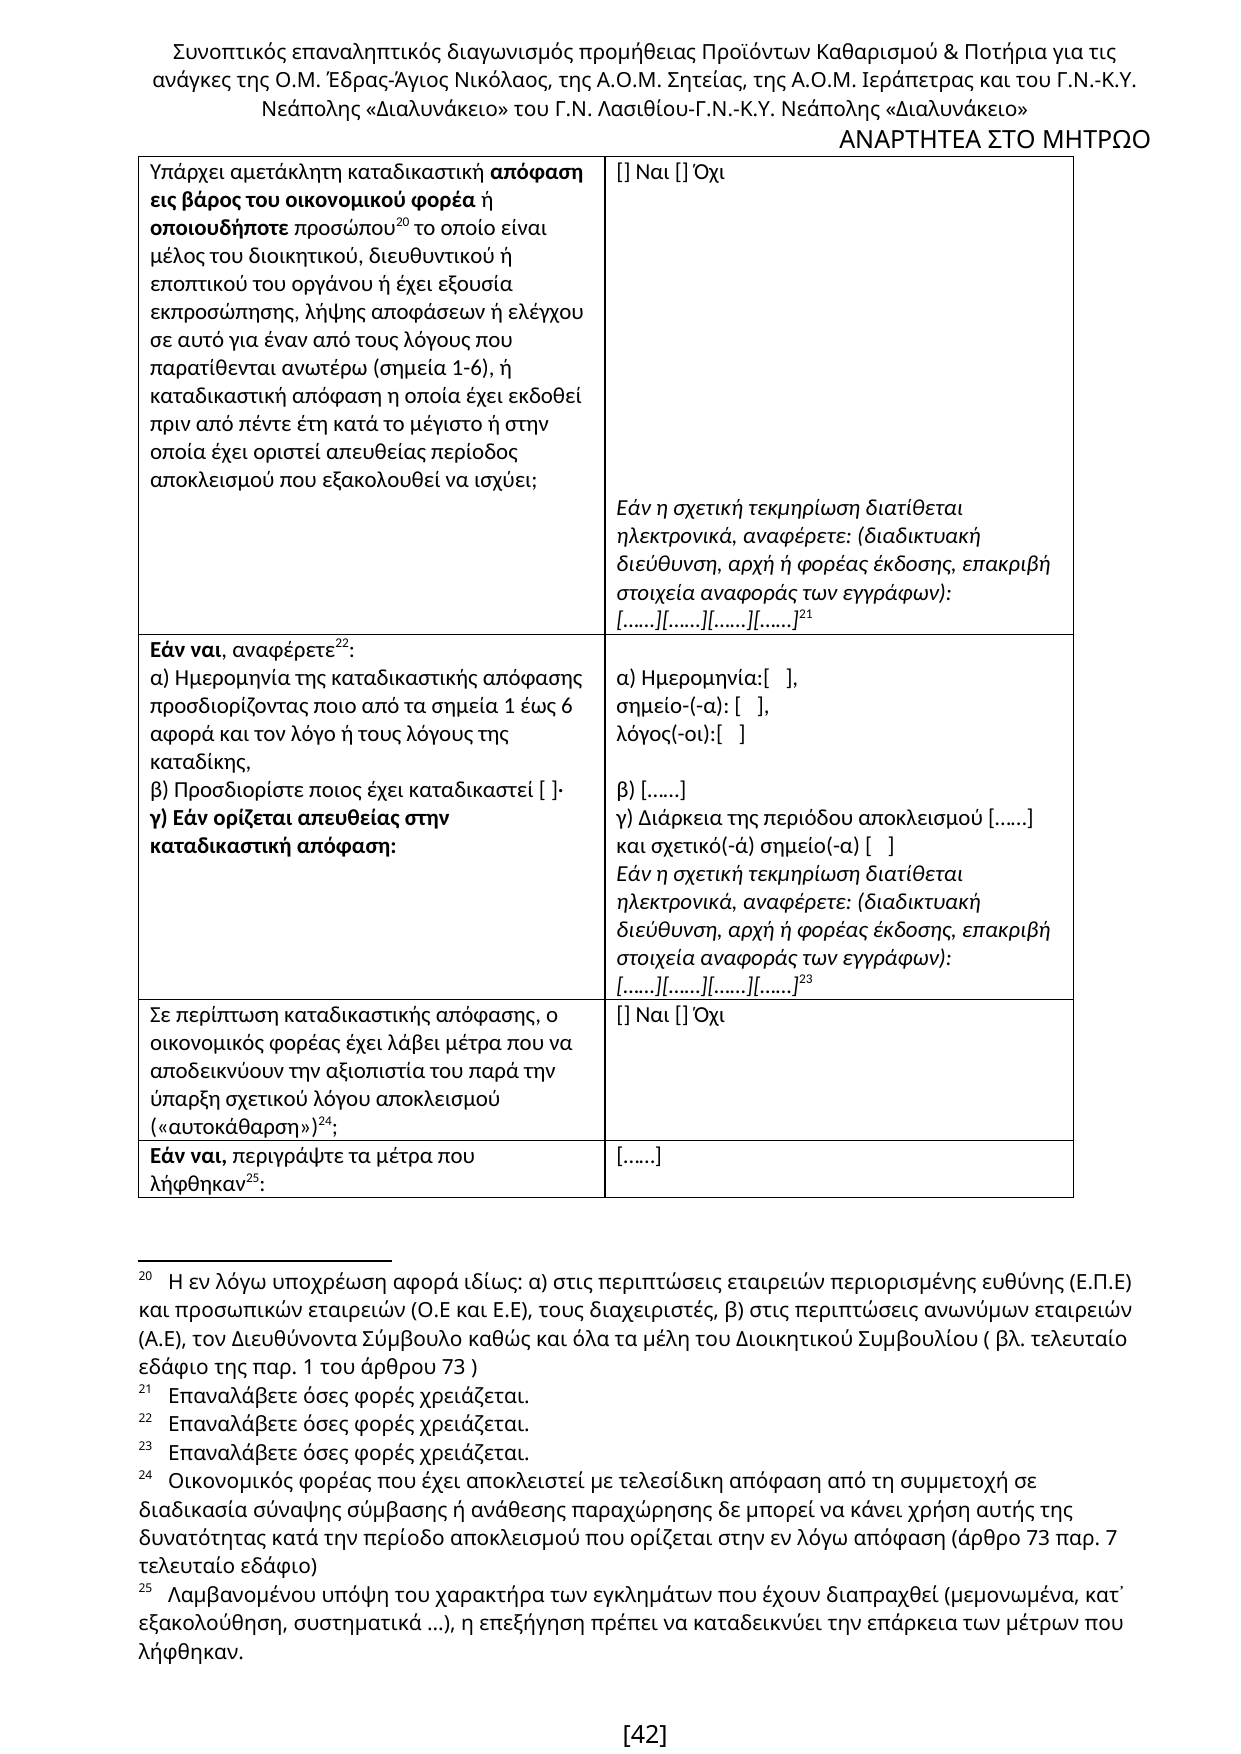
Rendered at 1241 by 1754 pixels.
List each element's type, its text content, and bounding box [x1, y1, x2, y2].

table_cell [……] [606, 1141, 1073, 1197]
table_cell [] Ναι [] Όχι [606, 1000, 1073, 1140]
table_cell [] Ναι [] Όχι Εάν η σχετική τεκμηρίωση διατίθεται ηλεκτρονικά, αναφέρετε: (διαδικτυακή διεύθυνση, αρχή ή φορέας έκδοσης, επακριβή στοιχεία αναφοράς των εγγράφων): [……][……][……][……] [606, 157, 1073, 634]
table_cell Εάν ναι, περιγράψτε τα μέτρα που λήφθηκαν: [139, 1141, 604, 1197]
table_cell Σε περίπτωση καταδικαστικής απόφασης, ο οικονομικός φορέας έχει λάβει μέτρα που να αποδεικνύουν την αξιοπιστία του παρά την ύπαρξη σχετικού λόγου αποκλεισμού («αυτοκάθαρση»); [139, 1000, 604, 1140]
table_cell Εάν ναι, αναφέρετε: α) Ημερομηνία της καταδικαστικής απόφασης προσδιορίζοντας ποιο από τα σημεία 1 έως 6 αφορά και τον λόγο ή τους λόγους της καταδίκης, β) Προσδιορίστε ποιος έχει καταδικαστεί [ ]· γ) Εάν ορίζεται απευθείας στην καταδικαστική απόφαση: [139, 635, 604, 999]
table_cell α) Ημερομηνία:[ ], σημείο-(-α): [ ], λόγος(-οι):[ ] β) [……] γ) Διάρκεια της περιόδου αποκλεισμού [……] και σχετικό(-ά) σημείο(-α) [ ] Εάν η σχετική τεκμηρίωση διατίθεται ηλεκτρονικά, αναφέρετε: (διαδικτυακή διεύθυνση, αρχή ή φορέας έκδοσης, επακριβή στοιχεία αναφοράς των εγγράφων): [……][……][……][……] [606, 635, 1073, 999]
table_cell Υπάρχει αμετάκλητη καταδικαστική απόφαση εις βάρος του οικονομικού φορέα ή οποιουδήποτε προσώπου το οποίο είναι μέλος του διοικητικού, διευθυντικού ή εποπτικού του οργάνου ή έχει εξουσία εκπροσώπησης, λήψης αποφάσεων ή ελέγχου σε αυτό για έναν από τους λόγους που παρατίθενται ανωτέρω (σημεία 1-6), ή καταδικαστική απόφαση η οποία έχει εκδοθεί πριν από πέντε έτη κατά το μέγιστο ή στην οποία έχει οριστεί απευθείας περίοδος αποκλεισμού που εξακολουθεί να ισχύει; [139, 157, 604, 634]
